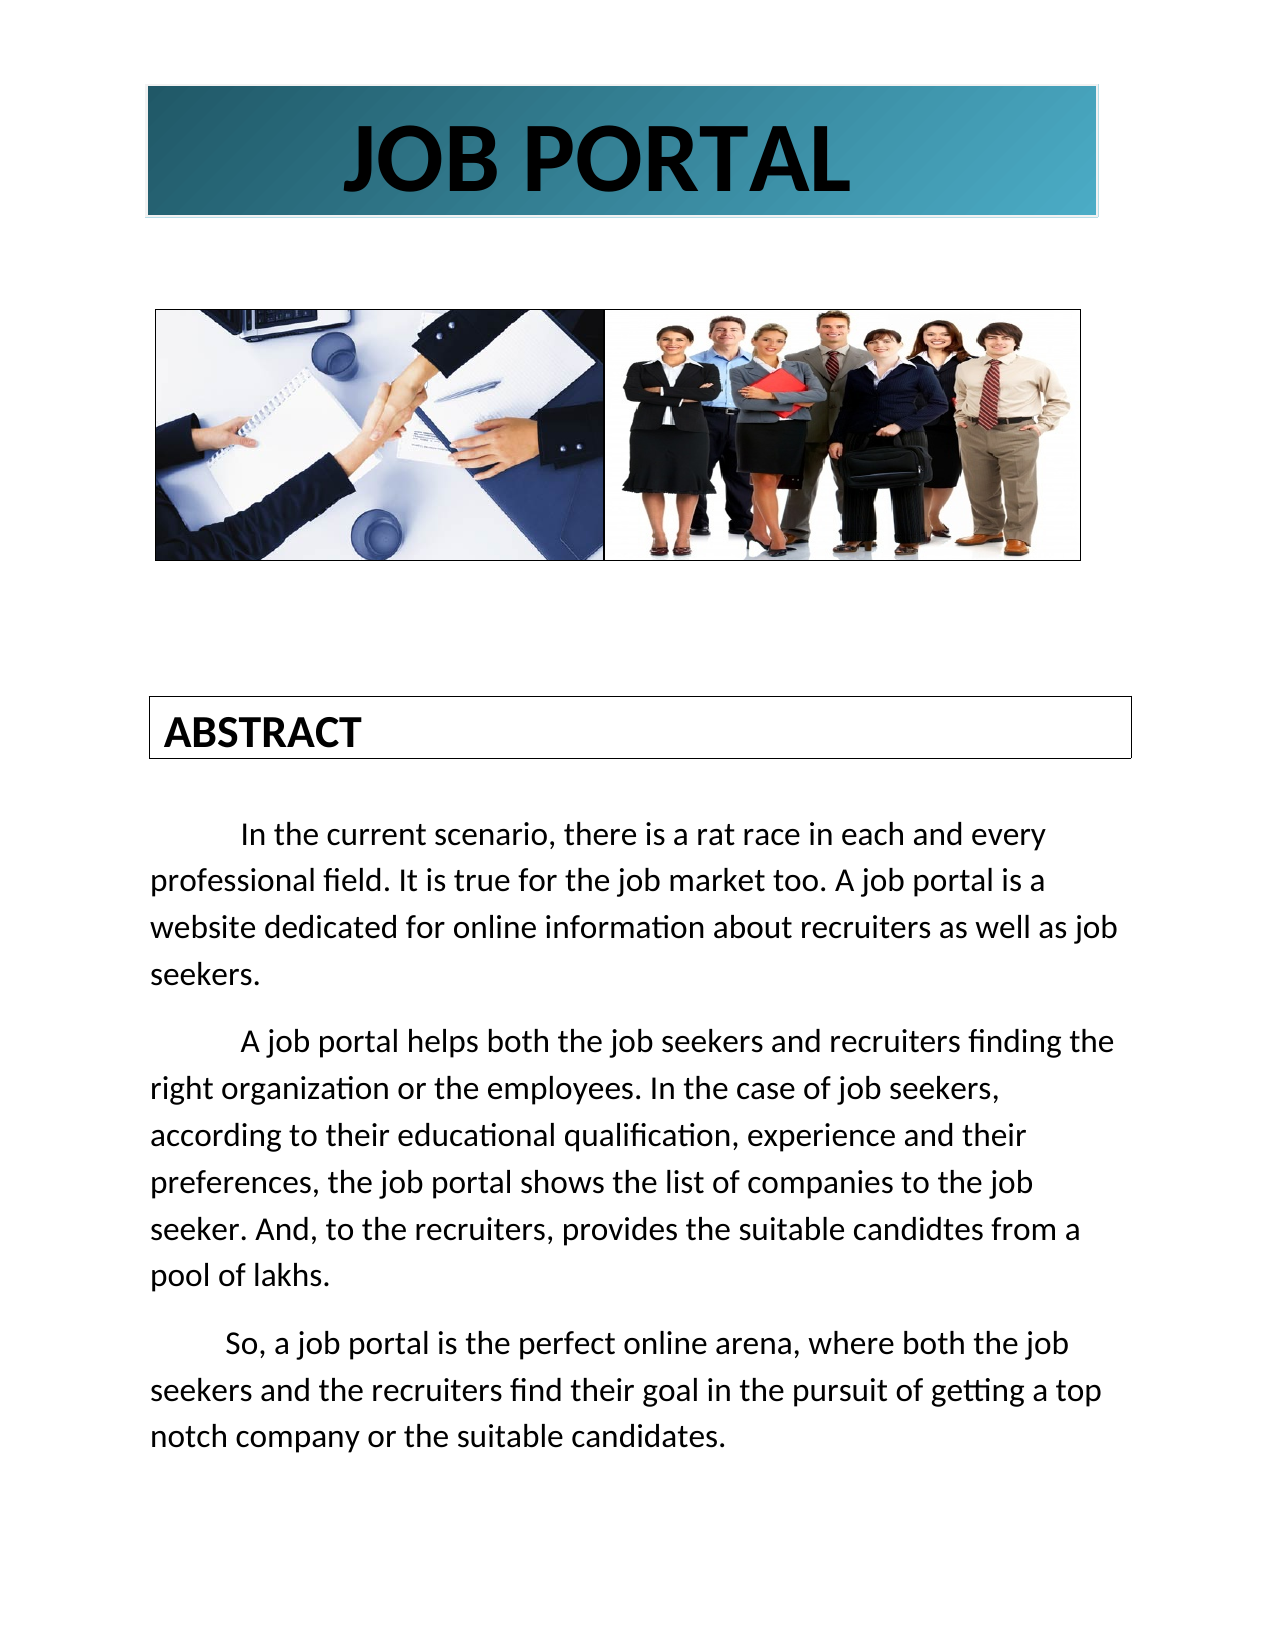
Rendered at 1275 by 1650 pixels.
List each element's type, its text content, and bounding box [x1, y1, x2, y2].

picture [605, 310, 1080, 560]
picture [156, 310, 603, 560]
text So, a job portal is the perfect online arena, where both the job seekers and the recruiters find their goal in the pursuit of getting a top notch company or the suitable candidates. [150, 1322, 1125, 1456]
text In the current scenario, there is a rat race in each and every professional field. It is true for the job market too. A job portal is a website dedicated for online information about recruiters as well as job seekers. [150, 813, 1125, 994]
text A job portal helps both the job seekers and recruiters finding the right organization or the employees. In the case of job seekers, according to their educational qualification, experience and their preferences, the job portal shows the list of companies to the job seeker. And, to the recruiters, provides the suitable candidtes from a pool of lakhs. [150, 1021, 1125, 1295]
